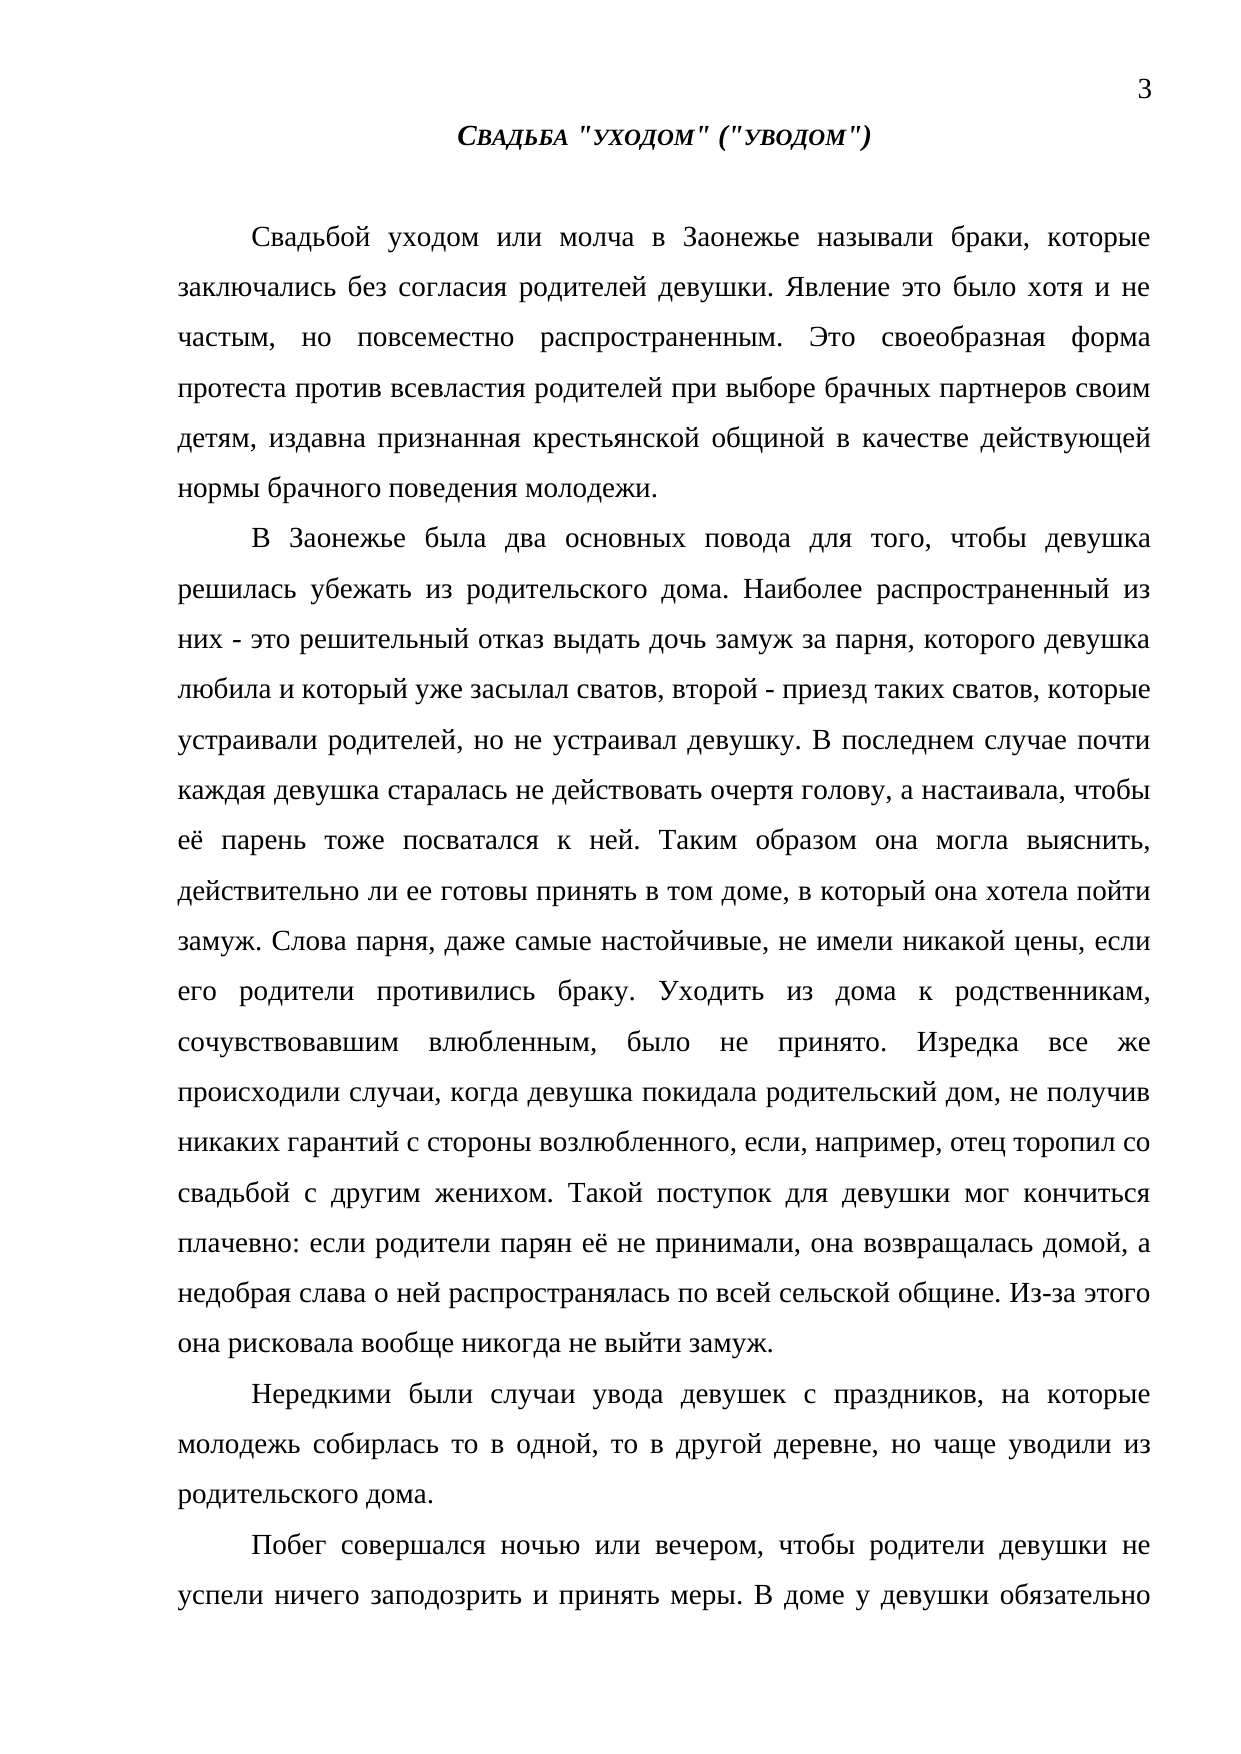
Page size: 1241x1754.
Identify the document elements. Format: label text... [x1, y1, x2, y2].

text Свадьбой уходом или молча в Заонежье называли браки, которые заключались без согласия родителей девушки. Явление это было хотя и не частым, но повсеместно распространенным. Это своеобразная форма протеста против всевластия родителей при выборе брачных партнеров своим детям, издавна признанная крестьянской общиной в качестве действующей нормы брачного поведения молодежи. [177, 219, 1152, 504]
text В Заонежье была два основных повода для того, чтобы девушка решилась убежать из родительского дома. Наиболее распространенный из них - это решительный отказ выдать дочь замуж за парня, которого девушка любила и который уже засылал сватов, второй - приезд таких сватов, которые устраивали родителей, но не устраивал девушку. В последнем случае почти каждая девушка старалась не действовать очертя голову, а настаивала, чтобы её парень тоже посватался к ней. Таким образом она могла выяснить, действительно ли ее готовы принять в том доме, в который она хотела пойти замуж. Слова парня, даже самые настойчивые, не имели никакой цены, если его родители противились браку. Уходить из дома к родственникам, сочувствовавшим влюбленным, было не принято. Изредка все же происходили случаи, когда девушка покидала родительский дом, не получив никаких гарантий с стороны возлюбленного, если, например, отец торопил со свадьбой с другим женихом. Такой поступок для девушки мог кончиться плачевно: если родители парян её не принимали, она возвращалась домой, а недобрая слава о ней распространялась по всей сельской общине. Из-за этого она рисковала вообще никогда не выйти замуж. [177, 521, 1152, 1359]
subtitle Свадьба "уходом" ("уводом") [177, 118, 1152, 152]
text Нередкими были случаи увода девушек с праздников, на которые молодежь собирлась то в одной, то в другой деревне, но чаще уводили из родительского дома. [177, 1376, 1152, 1510]
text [177, 1527, 1152, 1611]
